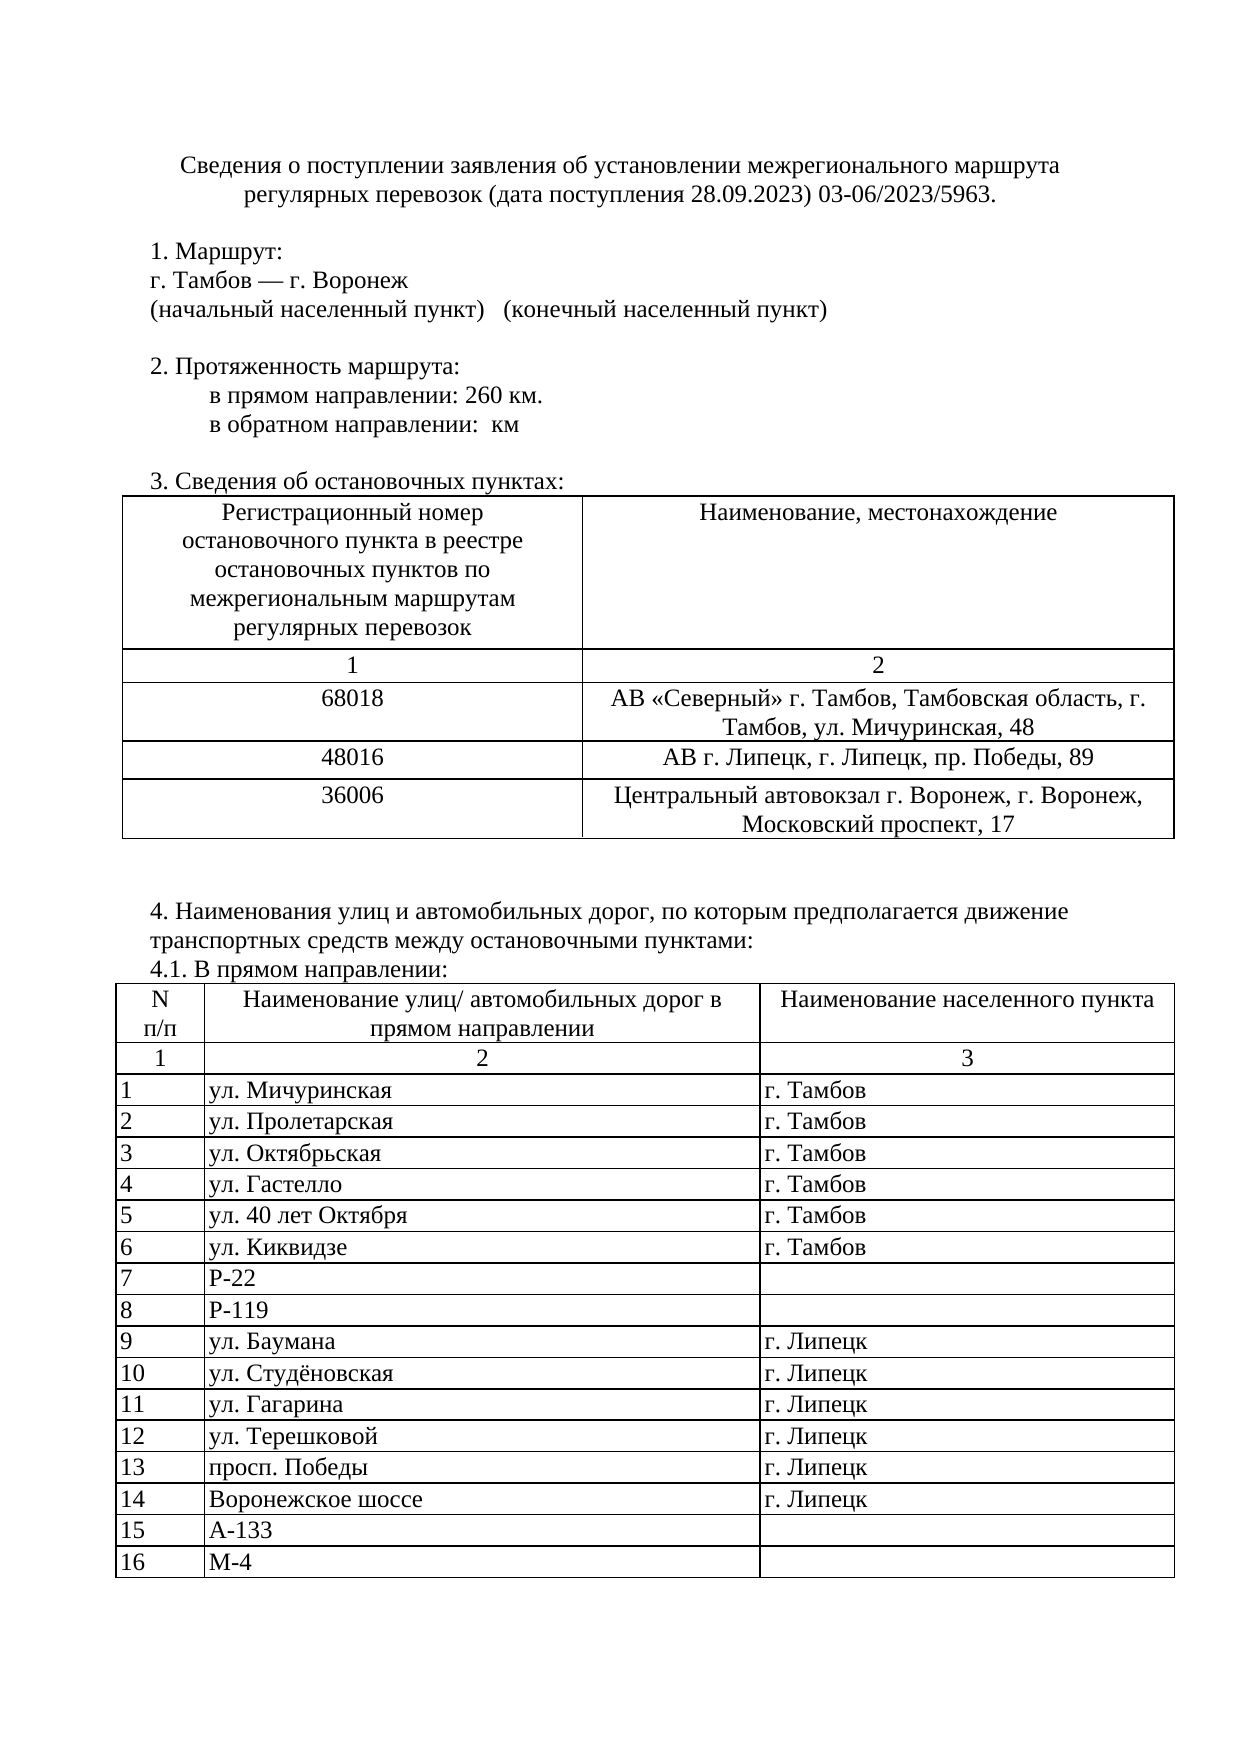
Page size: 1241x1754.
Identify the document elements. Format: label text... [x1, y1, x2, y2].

table_cell 14 [117, 1484, 204, 1514]
table_cell г. Тамбов [761, 1232, 1174, 1262]
table_cell 7 [117, 1264, 204, 1293]
table_cell ул. Киквидзе [205, 1232, 759, 1262]
table_header Регистрационный номер остановочного пункта в реестре остановочных пунктов по межрегиональным маршрутам регулярных перевозок [123, 497, 582, 648]
table_cell Р-22 [205, 1264, 759, 1293]
text Сведения о поступлении заявления об установлении межрегионального маршрута регулярных перевозок (дата поступления 28.09.2023) 03-06/2023/5963. [150, 150, 1090, 207]
table_cell г. Тамбов [761, 1169, 1174, 1199]
table_cell г. Тамбов [761, 1075, 1174, 1105]
table_cell 15 [117, 1515, 204, 1545]
table_cell [761, 1515, 1174, 1545]
table_cell 2 [205, 1043, 759, 1073]
table_cell 11 [117, 1390, 204, 1419]
table_cell АВ «Северный» г. Тамбов, Тамбовская область, г. Тамбов, ул. Мичуринская, 48 [583, 683, 1173, 740]
text 2. Протяженность маршрута: [150, 351, 1090, 380]
table_header Наименование населенного пункта [761, 984, 1174, 1042]
table_cell г. Липецк [761, 1390, 1174, 1419]
table_cell г. Липецк [761, 1327, 1174, 1356]
text г. Тамбов — г. Воронеж [150, 265, 1090, 294]
table_cell 12 [117, 1421, 204, 1451]
table_cell АВ г. Липецк, г. Липецк, пр. Победы, 89 [583, 742, 1173, 778]
text 4. Наименования улиц и автомобильных дорог, по которым предполагается движение транспортных средств между остановочными пунктами: [150, 896, 1090, 954]
table_cell 5 [117, 1201, 204, 1231]
table_cell [761, 1547, 1174, 1577]
text 1. Маршрут: [150, 236, 1090, 265]
table_cell Р-119 [205, 1295, 759, 1325]
table_header Наименование улиц/ автомобильных дорог в прямом направлении [205, 984, 759, 1042]
table_cell 48016 [123, 742, 582, 778]
text в прямом направлении: 260 км. [150, 380, 1090, 409]
table_cell 68018 [123, 683, 582, 740]
table_cell ул. Пролетарская [205, 1106, 759, 1136]
table_cell 6 [117, 1232, 204, 1262]
text в обратном направлении: км [150, 409, 1090, 437]
table_cell 1 [117, 1043, 204, 1073]
text (начальный населенный пункт) (конечный населенный пункт) [150, 294, 1090, 322]
table_cell 1 [117, 1075, 204, 1105]
table_cell ул. Баумана [205, 1327, 759, 1356]
table_cell ул. Мичуринская [205, 1075, 759, 1105]
text 3. Сведения об остановочных пунктах: [150, 466, 1090, 495]
table_cell г. Липецк [761, 1484, 1174, 1514]
table_header Наименование, местонахождение [583, 497, 1173, 648]
table_cell 3 [117, 1138, 204, 1168]
table_cell г. Тамбов [761, 1201, 1174, 1231]
table_cell Центральный автовокзал г. Воронеж, г. Воронеж, Московский проспект, 17 [583, 780, 1173, 837]
table_cell ул. Гагарина [205, 1390, 759, 1419]
table_cell г. Тамбов [761, 1106, 1174, 1136]
table_cell ул. Гастелло [205, 1169, 759, 1199]
table_cell 13 [117, 1452, 204, 1482]
table_cell [761, 1264, 1174, 1293]
table_cell ул. Терешковой [205, 1421, 759, 1451]
table_cell г. Липецк [761, 1452, 1174, 1482]
table_cell 2 [117, 1106, 204, 1136]
table_cell А-133 [205, 1515, 759, 1545]
table_cell 3 [761, 1043, 1174, 1073]
table_cell Воронежское шоссе [205, 1484, 759, 1514]
table_header N п/п [117, 984, 204, 1042]
table_cell ул. Октябрьская [205, 1138, 759, 1168]
table_cell 9 [117, 1327, 204, 1356]
table_cell г. Тамбов [761, 1138, 1174, 1168]
table_cell 2 [583, 650, 1173, 681]
text 4.1. В прямом направлении: [150, 954, 1090, 983]
table_cell просп. Победы [205, 1452, 759, 1482]
table_cell 10 [117, 1358, 204, 1388]
table_cell ул. Студёновская [205, 1358, 759, 1388]
table_cell 4 [117, 1169, 204, 1199]
table_cell 36006 [123, 780, 582, 837]
table_cell М-4 [205, 1547, 759, 1577]
table_cell 16 [117, 1547, 204, 1577]
table_cell 1 [123, 650, 582, 681]
table_cell 8 [117, 1295, 204, 1325]
table_cell ул. 40 лет Октября [205, 1201, 759, 1231]
table_cell [761, 1295, 1174, 1325]
table_cell г. Липецк [761, 1358, 1174, 1388]
table_cell г. Липецк [761, 1421, 1174, 1451]
